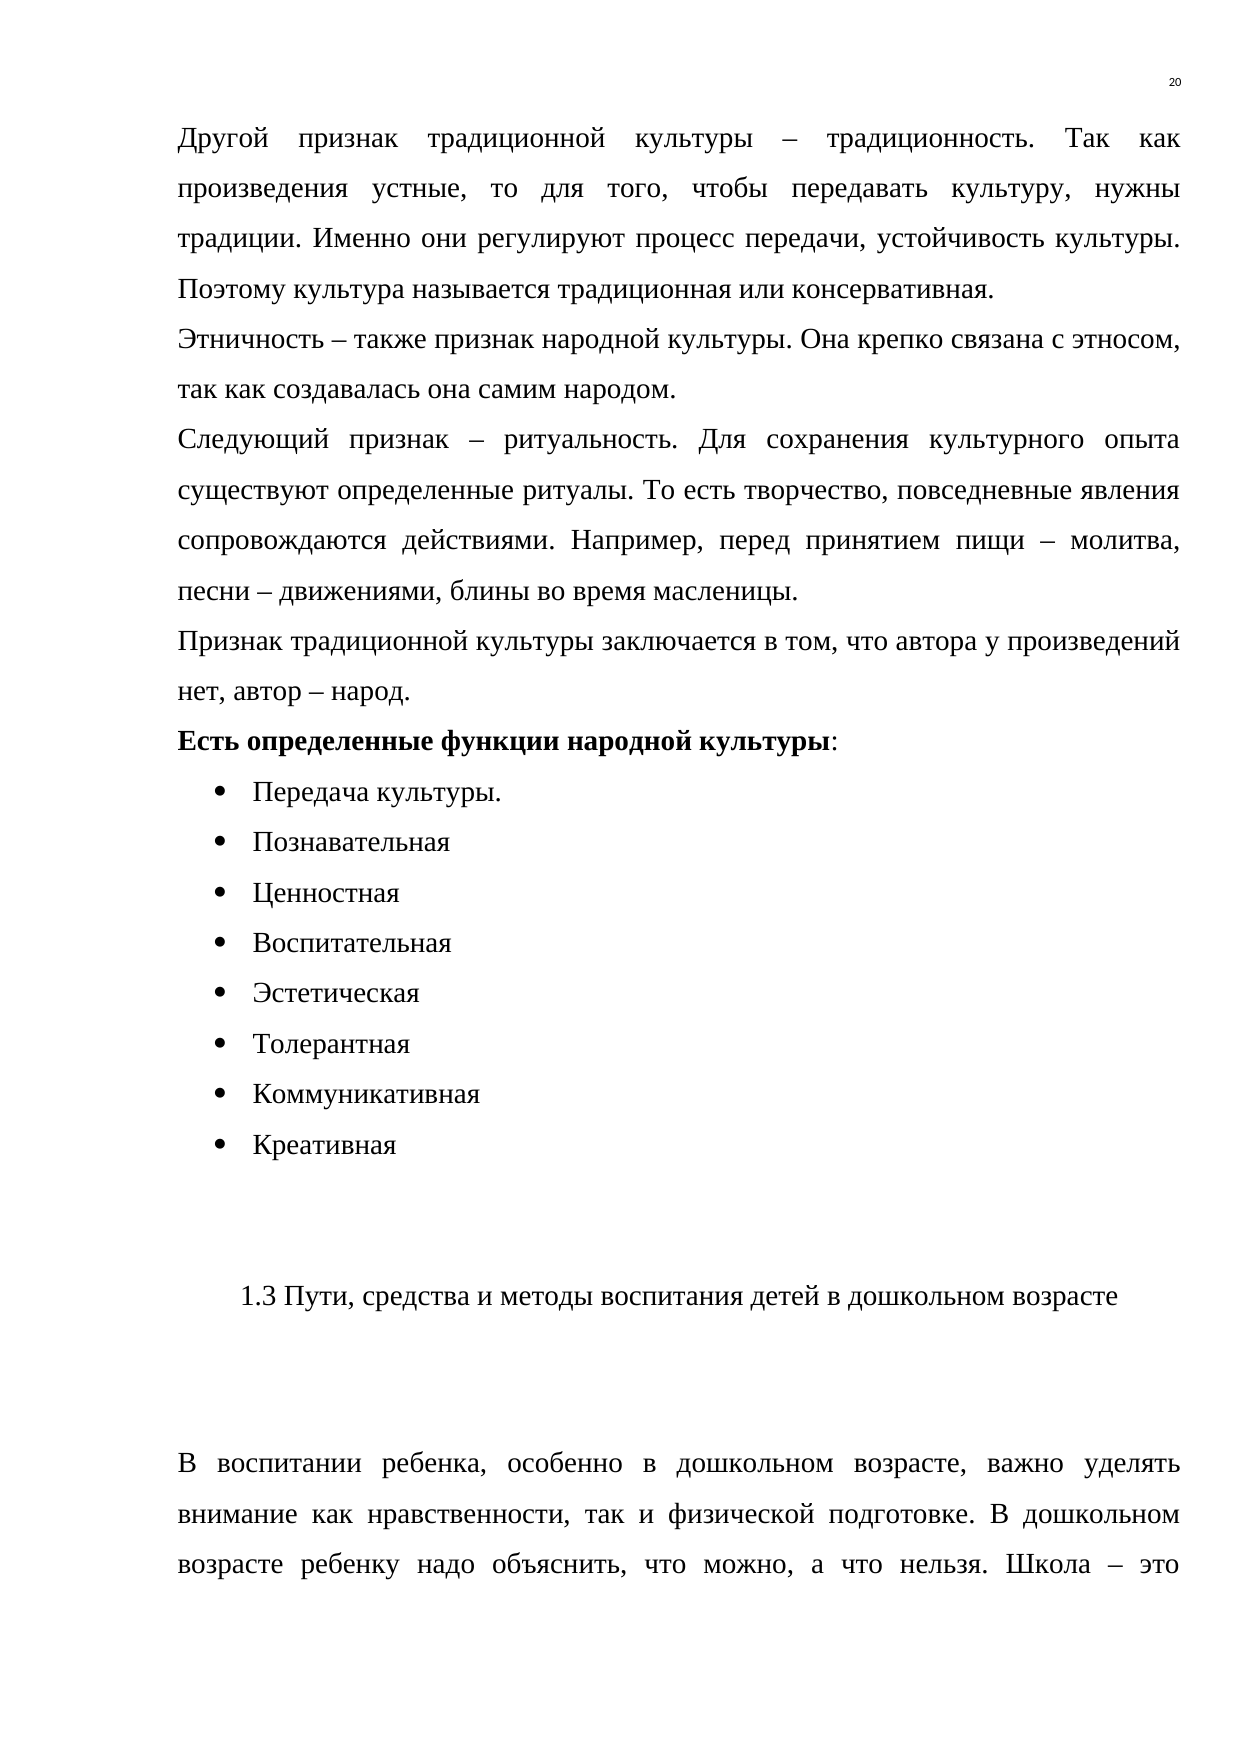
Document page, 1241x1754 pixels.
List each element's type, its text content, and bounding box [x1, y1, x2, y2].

text Есть определенные функции народной культуры: [177, 723, 1181, 757]
list Познавательная [215, 824, 1181, 858]
list Передача культуры. [215, 774, 1181, 807]
list Коммуникативная [215, 1076, 1181, 1110]
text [177, 1445, 1181, 1579]
list Креативная [215, 1127, 1181, 1160]
list Эстетическая [215, 976, 1181, 1009]
list Толерантная [215, 1026, 1181, 1059]
text Этничность – также признак народной культуры. Она крепко связана с этносом, так как создавалась она самим народом. [177, 321, 1181, 405]
text Другой признак традиционной культуры – традиционность. Так как произведения устные, то для того, чтобы передавать культуру, нужны традиции. Именно они регулируют процесс передачи, устойчивость культуры. Поэтому культура называется традиционная или консервативная. [177, 120, 1181, 304]
text Признак традиционной культуры заключается в том, что автора у произведений нет, автор – народ. [177, 623, 1181, 707]
text 1.3 Пути, средства и методы воспитания детей в дошкольном возрасте [177, 1278, 1181, 1311]
text Следующий признак – ритуальность. Для сохранения культурного опыта существуют определенные ритуалы. То есть творчество, повседневные явления сопровождаются действиями. Например, перед принятием пищи – молитва, песни – движениями, блины во время масленицы. [177, 422, 1181, 606]
list Ценностная [215, 875, 1181, 908]
list Воспитательная [215, 925, 1181, 959]
